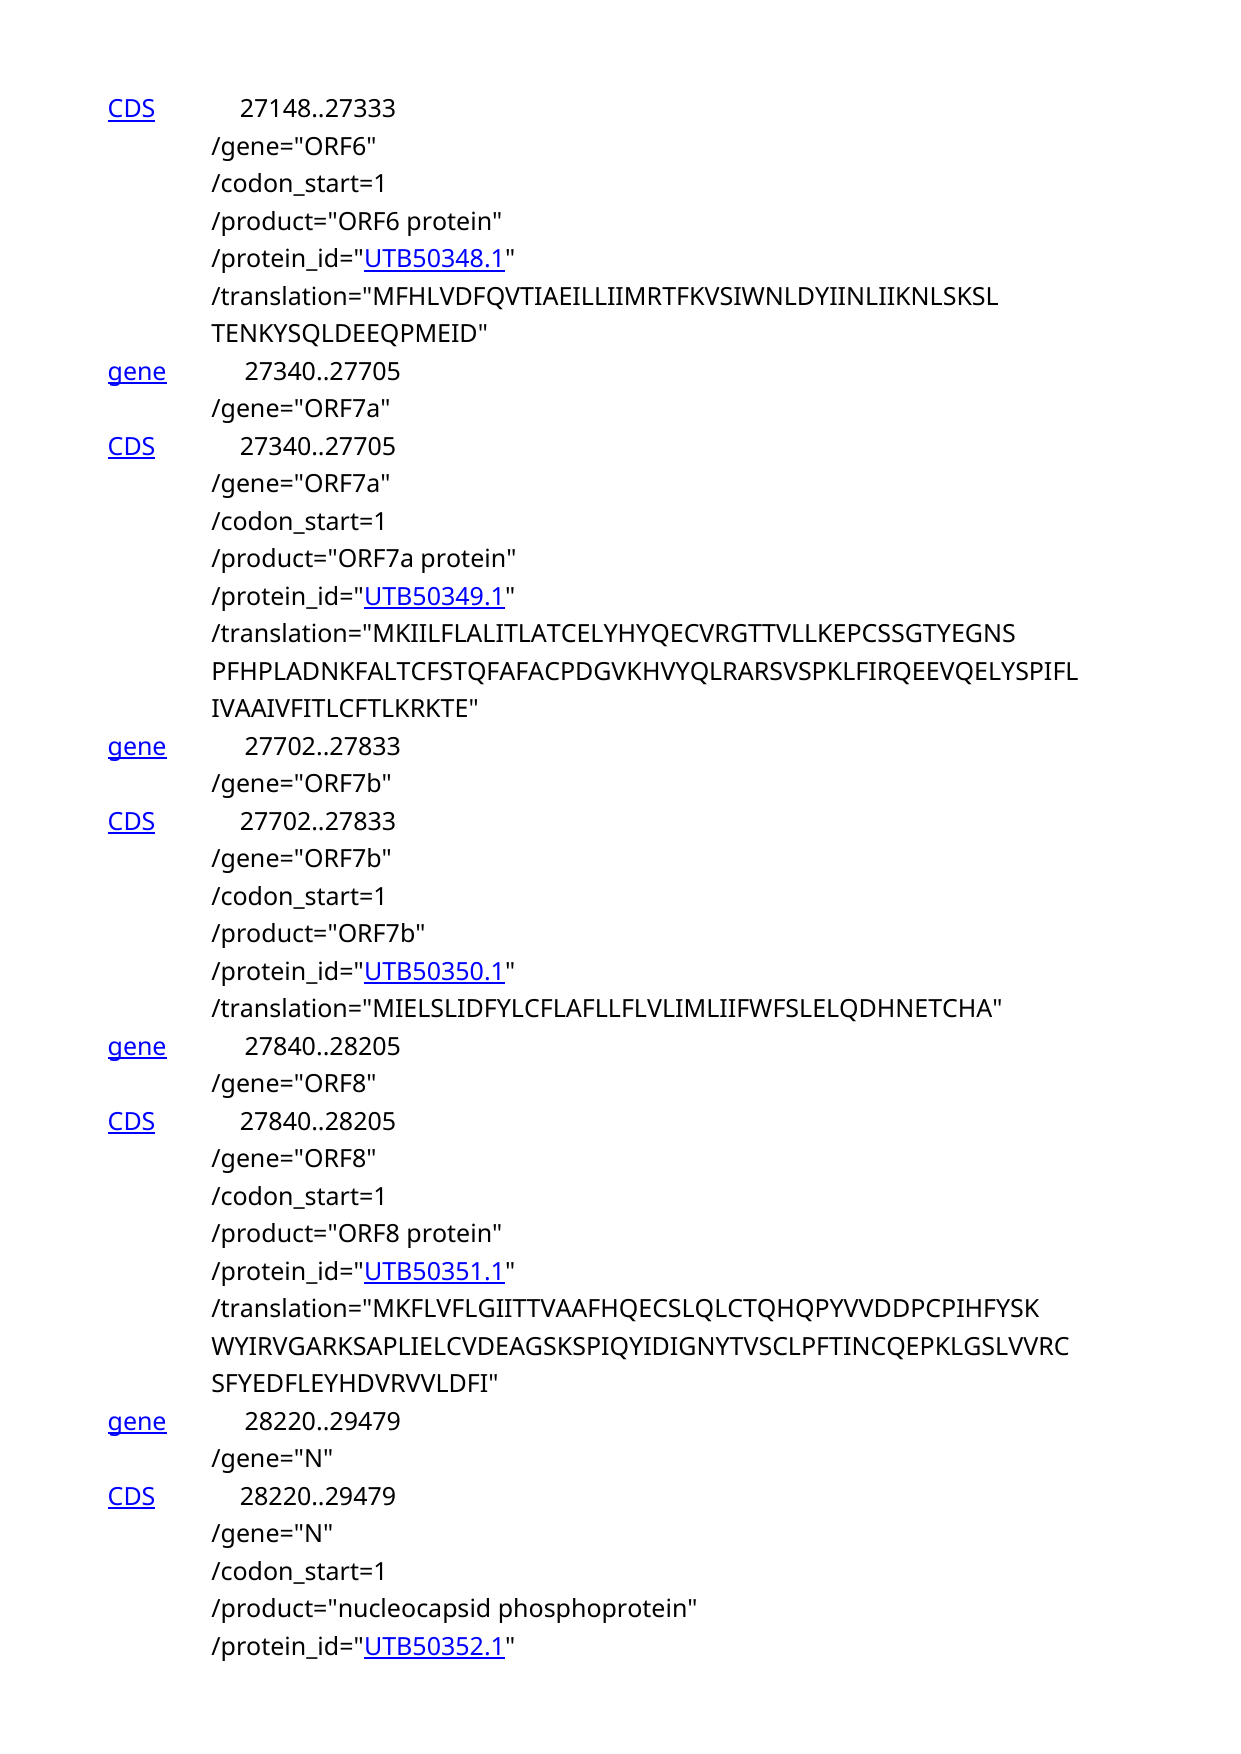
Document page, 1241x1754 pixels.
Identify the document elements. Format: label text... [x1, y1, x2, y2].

text /translation="MKIILFLALITLATCELYHYQECVRGTTVLLKEPCSSGTYEGNS [75, 614, 1165, 652]
text /gene="ORF7b" [75, 839, 1165, 877]
text CDS 27340..27705 [75, 427, 1165, 464]
text WYIRVGARKSAPLIELCVDEAGSKSPIQYIDIGNYTVSCLPFTINCQEPKLGSLVVRC [75, 1327, 1165, 1364]
text /translation="MIELSLIDFYLCFLAFLLFLVLIMLIIFWFSLELQDHNETCHA" [75, 989, 1165, 1027]
text CDS 27148..27333 [75, 89, 1165, 127]
text /gene="N" [75, 1514, 1165, 1552]
text IVAAIVFITLCFTLKRKTE" [75, 689, 1165, 727]
text /codon_start=1 [75, 502, 1165, 539]
text /product="ORF7a protein" [75, 539, 1165, 577]
text /product="nucleocapsid phosphoprotein" [75, 1589, 1165, 1627]
text /gene="ORF8" [75, 1064, 1165, 1102]
text /gene="ORF7a" [75, 464, 1165, 502]
text TENKYSQLDEEQPMEID" [75, 314, 1165, 352]
text CDS 27702..27833 [75, 802, 1165, 839]
text /codon_start=1 [75, 1552, 1165, 1589]
text SFYEDFLEYHDVRVVLDFI" [75, 1364, 1165, 1402]
text /codon_start=1 [75, 1177, 1165, 1214]
text /product="ORF7b" [75, 914, 1165, 952]
text /protein_id="UTB50352.1" [75, 1627, 1165, 1664]
text /protein_id="UTB50348.1" [75, 239, 1165, 277]
text CDS 27840..28205 [75, 1102, 1165, 1139]
text gene 27702..27833 [75, 727, 1165, 764]
text /gene="ORF7b" [75, 764, 1165, 802]
text CDS 28220..29479 [75, 1477, 1165, 1514]
text /product="ORF6 protein" [75, 202, 1165, 239]
text gene 27840..28205 [75, 1027, 1165, 1064]
text PFHPLADNKFALTCFSTQFAFACPDGVKHVYQLRARSVSPKLFIRQEEVQELYSPIFL [75, 652, 1165, 689]
text /product="ORF8 protein" [75, 1214, 1165, 1252]
text /protein_id="UTB50350.1" [75, 952, 1165, 989]
text gene 27340..27705 [75, 352, 1165, 389]
text /protein_id="UTB50351.1" [75, 1252, 1165, 1289]
text /translation="MFHLVDFQVTIAEILLIIMRTFKVSIWNLDYIINLIIKNLSKSL [75, 277, 1165, 314]
text /gene="ORF8" [75, 1139, 1165, 1177]
text /gene="ORF7a" [75, 389, 1165, 427]
text /codon_start=1 [75, 164, 1165, 202]
text /protein_id="UTB50349.1" [75, 577, 1165, 614]
text /gene="N" [75, 1439, 1165, 1477]
text /gene="ORF6" [75, 127, 1165, 164]
text /codon_start=1 [75, 877, 1165, 914]
text gene 28220..29479 [75, 1402, 1165, 1439]
text /translation="MKFLVFLGIITTVAAFHQECSLQLCTQHQPYVVDDPCPIHFYSK [75, 1289, 1165, 1327]
